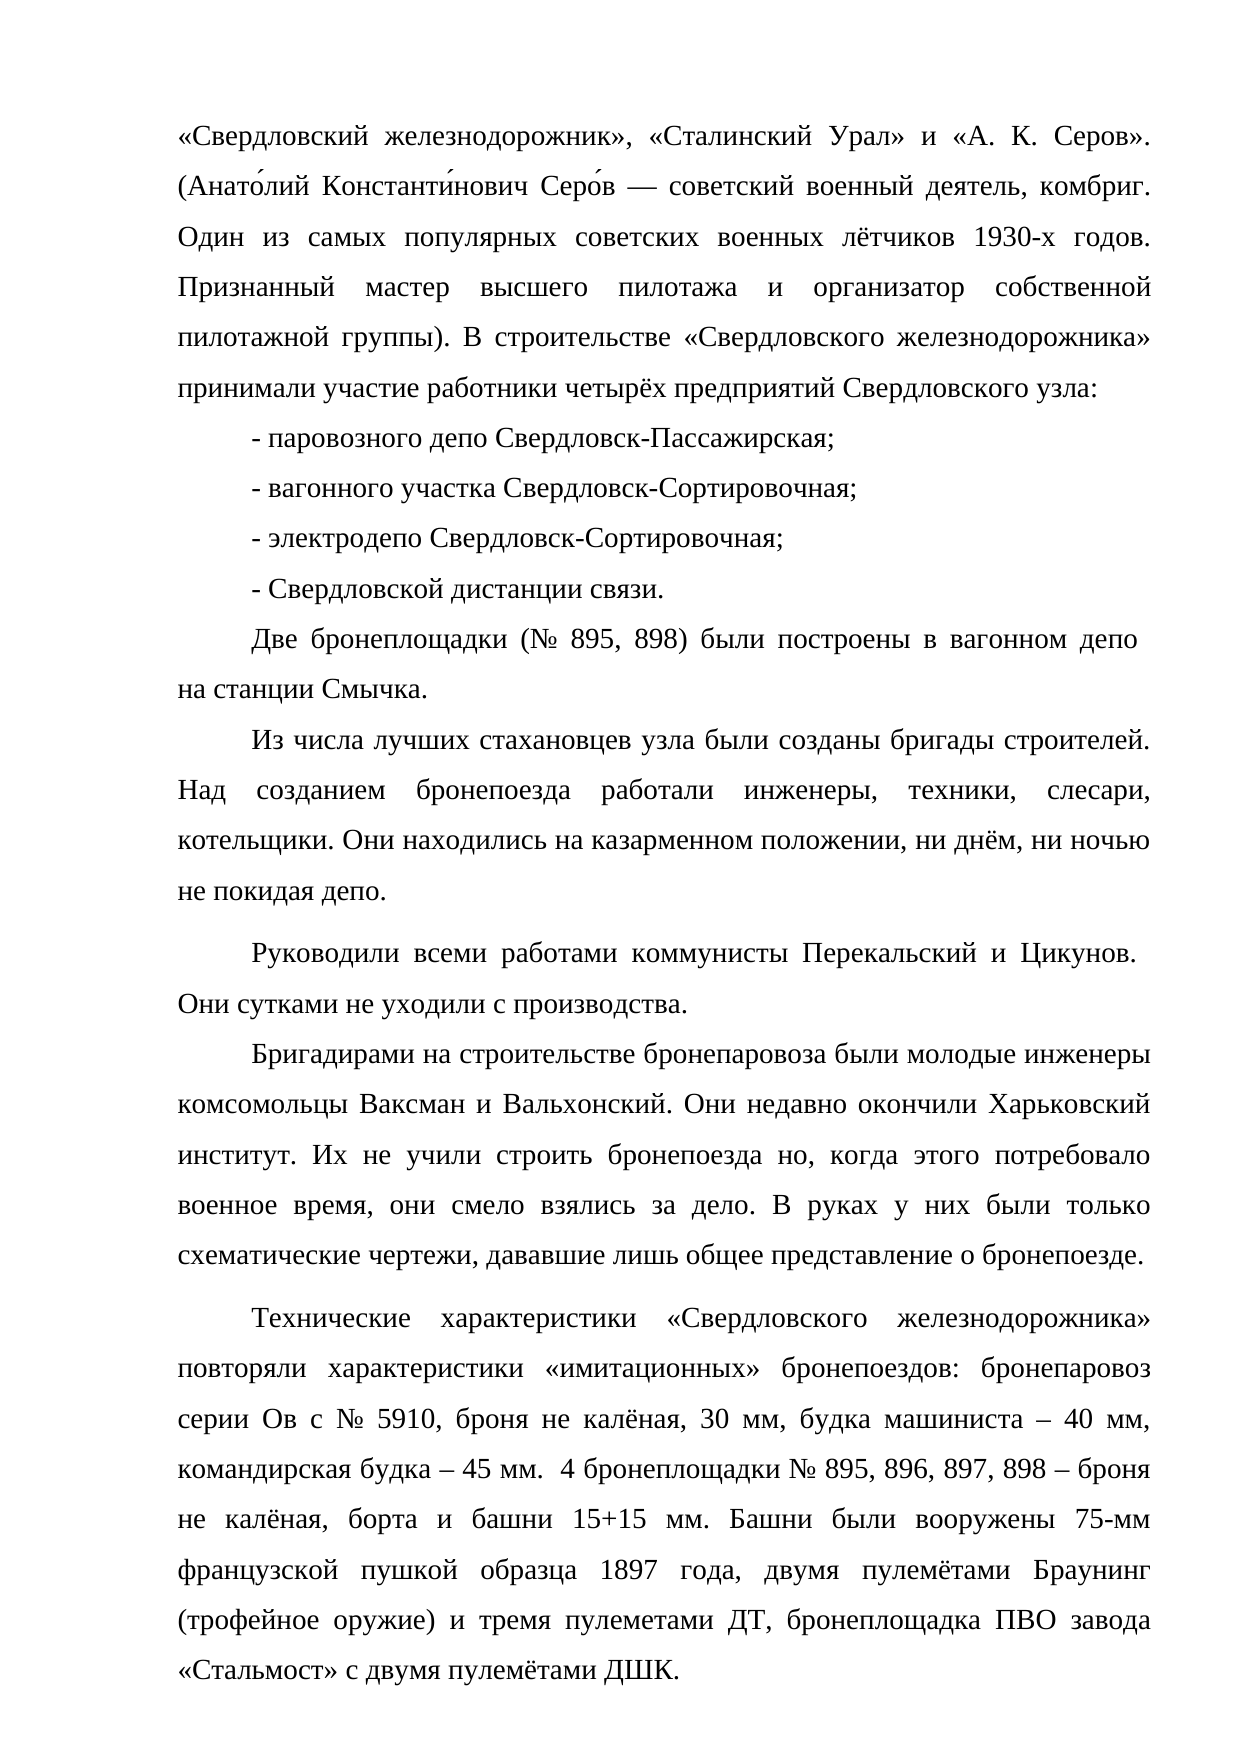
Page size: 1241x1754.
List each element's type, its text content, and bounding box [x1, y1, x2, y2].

text - Свердловской дистанции связи. [177, 571, 1152, 604]
text - паровозного депо Свердловск-Пассажирская; [177, 420, 1152, 453]
text Две бронеплощадки (№ 895, 898) были построены в вагонном депо на станции Смычка. [177, 621, 1152, 705]
text - электродепо Свердловск-Сортировочная; [177, 521, 1152, 554]
text Из числа лучших стахановцев узла были созданы бригады строителей. Над созданием бронепоезда работали инженеры, техники, слесари, котельщики. Они находились на казарменном положении, ни днём, ни ночью не покидая депо. [177, 722, 1152, 906]
text - вагонного участка Свердловск-Сортировочная; [177, 470, 1152, 504]
text Технические характеристики «Свердловского железнодорожника» повторяли характеристики «имитационных» бронепоездов: бронепаровоз серии Ов с № 5910, броня не калёная, 30 мм, будка машиниста – 40 мм, командирская будка – 45 мм. 4 бронеплощадки № 895, 896, 897, 898 – броня не калёная, борта и башни 15+15 мм. Башни были вооружены 75-мм французской пушкой образца 1897 года, двумя пулемётами Браунинг (трофейное оружие) и тремя пулеметами ДТ, бронеплощадка ПВО завода «Стальмост» с двумя пулемётами ДШК. [177, 1300, 1152, 1686]
text Руководили всеми работами коммунисты Перекальский и Цикунов. Они сутками не уходили с производства. [177, 936, 1152, 1019]
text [177, 118, 1152, 403]
text Бригадирами на строительстве бронепаровоза были молодые инженеры комсомольцы Ваксман и Вальхонский. Они недавно окончили Харьковский институт. Их не учили строить бронепоезда но, когда этого потребовало военное время, они смело взялись за дело. В руках у них были только схематические чертежи, дававшие лишь общее представление о бронепоезде. [177, 1036, 1152, 1271]
